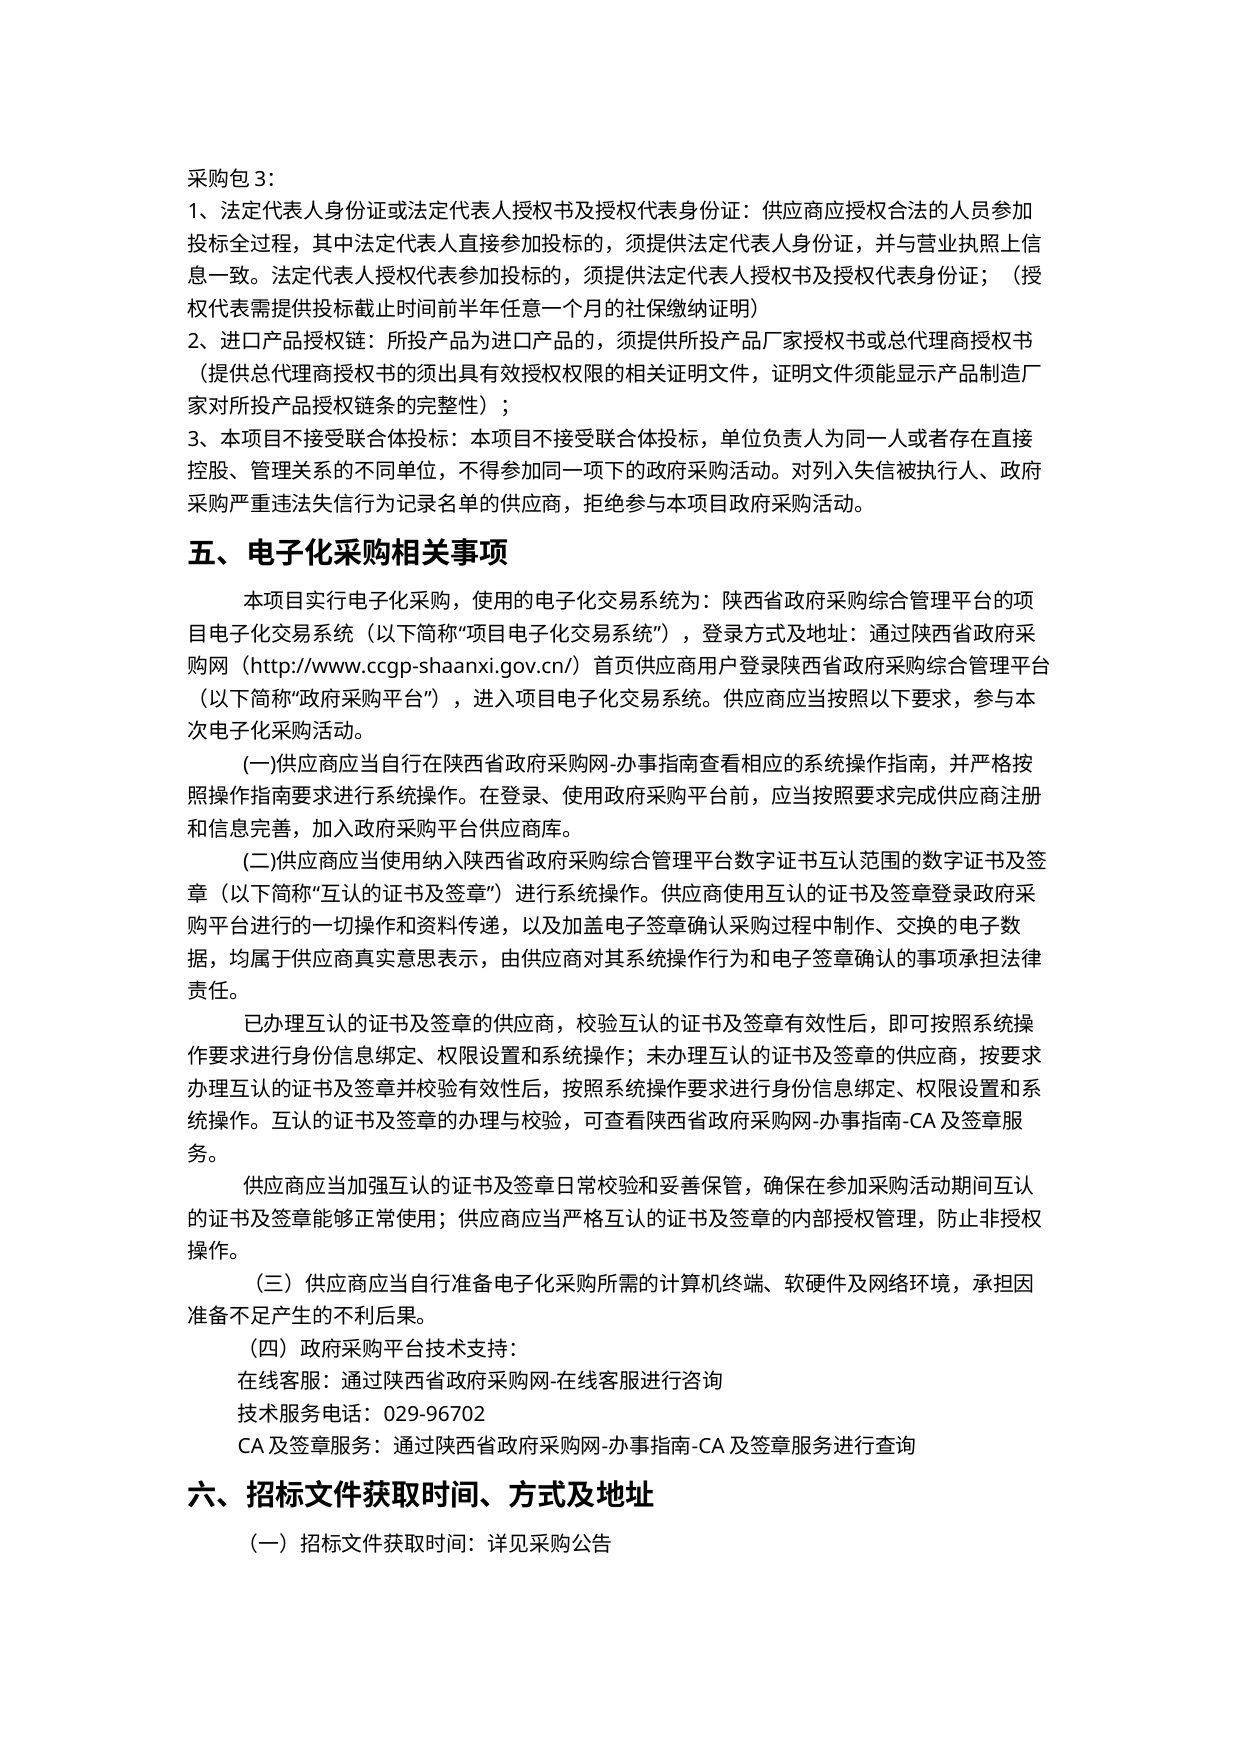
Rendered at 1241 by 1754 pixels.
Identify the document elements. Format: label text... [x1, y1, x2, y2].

text 六、招标文件获取时间、方式及地址 [187, 1462, 1053, 1527]
text 五、电子化采购相关事项 [187, 519, 1053, 584]
text 2、进口产品授权链：所投产品为进口产品的，须提供所投产品厂家授权书或总代理商授权书（提供总代理商授权书的须出具有效授权权限的相关证明文件，证明文件须能显示产品制造厂家对所投产品授权链条的完整性）； [187, 324, 1053, 422]
text 已办理互认的证书及签章的供应商，校验互认的证书及签章有效性后，即可按照系统操作要求进行身份信息绑定、权限设置和系统操作；未办理互认的证书及签章的供应商，按要求办理互认的证书及签章并校验有效性后，按照系统操作要求进行身份信息绑定、权限设置和系统操作。互认的证书及签章的办理与校验，可查看陕西省政府采购网-办事指南-CA及签章服务。 [187, 1007, 1053, 1169]
text 采购包3： [187, 162, 1053, 194]
text 技术服务电话：029-96702 [187, 1397, 1053, 1429]
text (二)供应商应当使用纳入陕西省政府采购综合管理平台数字证书互认范围的数字证书及签章（以下简称“互认的证书及签章”）进行系统操作。供应商使用互认的证书及签章登录政府采购平台进行的一切操作和资料传递，以及加盖电子签章确认采购过程中制作、交换的电子数据，均属于供应商真实意思表示，由供应商对其系统操作行为和电子签章确认的事项承担法律责任。 [187, 844, 1053, 1007]
text CA及签章服务：通过陕西省政府采购网-办事指南-CA及签章服务进行查询 [187, 1429, 1053, 1462]
text 本项目实行电子化采购，使用的电子化交易系统为：陕西省政府采购综合管理平台的项目电子化交易系统（以下简称“项目电子化交易系统”），登录方式及地址：通过陕西省政府采购网（http://www.ccgp-shaanxi.gov.cn/）首页供应商用户登录陕西省政府采购综合管理平台（以下简称“政府采购平台”），进入项目电子化交易系统。供应商应当按照以下要求，参与本次电子化采购活动。 [187, 584, 1053, 747]
text 供应商应当加强互认的证书及签章日常校验和妥善保管，确保在参加采购活动期间互认的证书及签章能够正常使用；供应商应当严格互认的证书及签章的内部授权管理，防止非授权操作。 [187, 1169, 1053, 1267]
text （四）政府采购平台技术支持： [187, 1332, 1053, 1364]
text (一)供应商应当自行在陕西省政府采购网-办事指南查看相应的系统操作指南，并严格按照操作指南要求进行系统操作。在登录、使用政府采购平台前，应当按照要求完成供应商注册和信息完善，加入政府采购平台供应商库。 [187, 747, 1053, 844]
text 3、本项目不接受联合体投标：本项目不接受联合体投标，单位负责人为同一人或者存在直接控股、管理关系的不同单位，不得参加同一项下的政府采购活动。对列入失信被执行人、政府采购严重违法失信行为记录名单的供应商，拒绝参与本项目政府采购活动。 [187, 422, 1053, 519]
text （一）招标文件获取时间：详见采购公告 [187, 1527, 1053, 1559]
text 在线客服：通过陕西省政府采购网-在线客服进行咨询 [187, 1364, 1053, 1397]
text （三）供应商应当自行准备电子化采购所需的计算机终端、软硬件及网络环境，承担因准备不足产生的不利后果。 [187, 1267, 1053, 1332]
